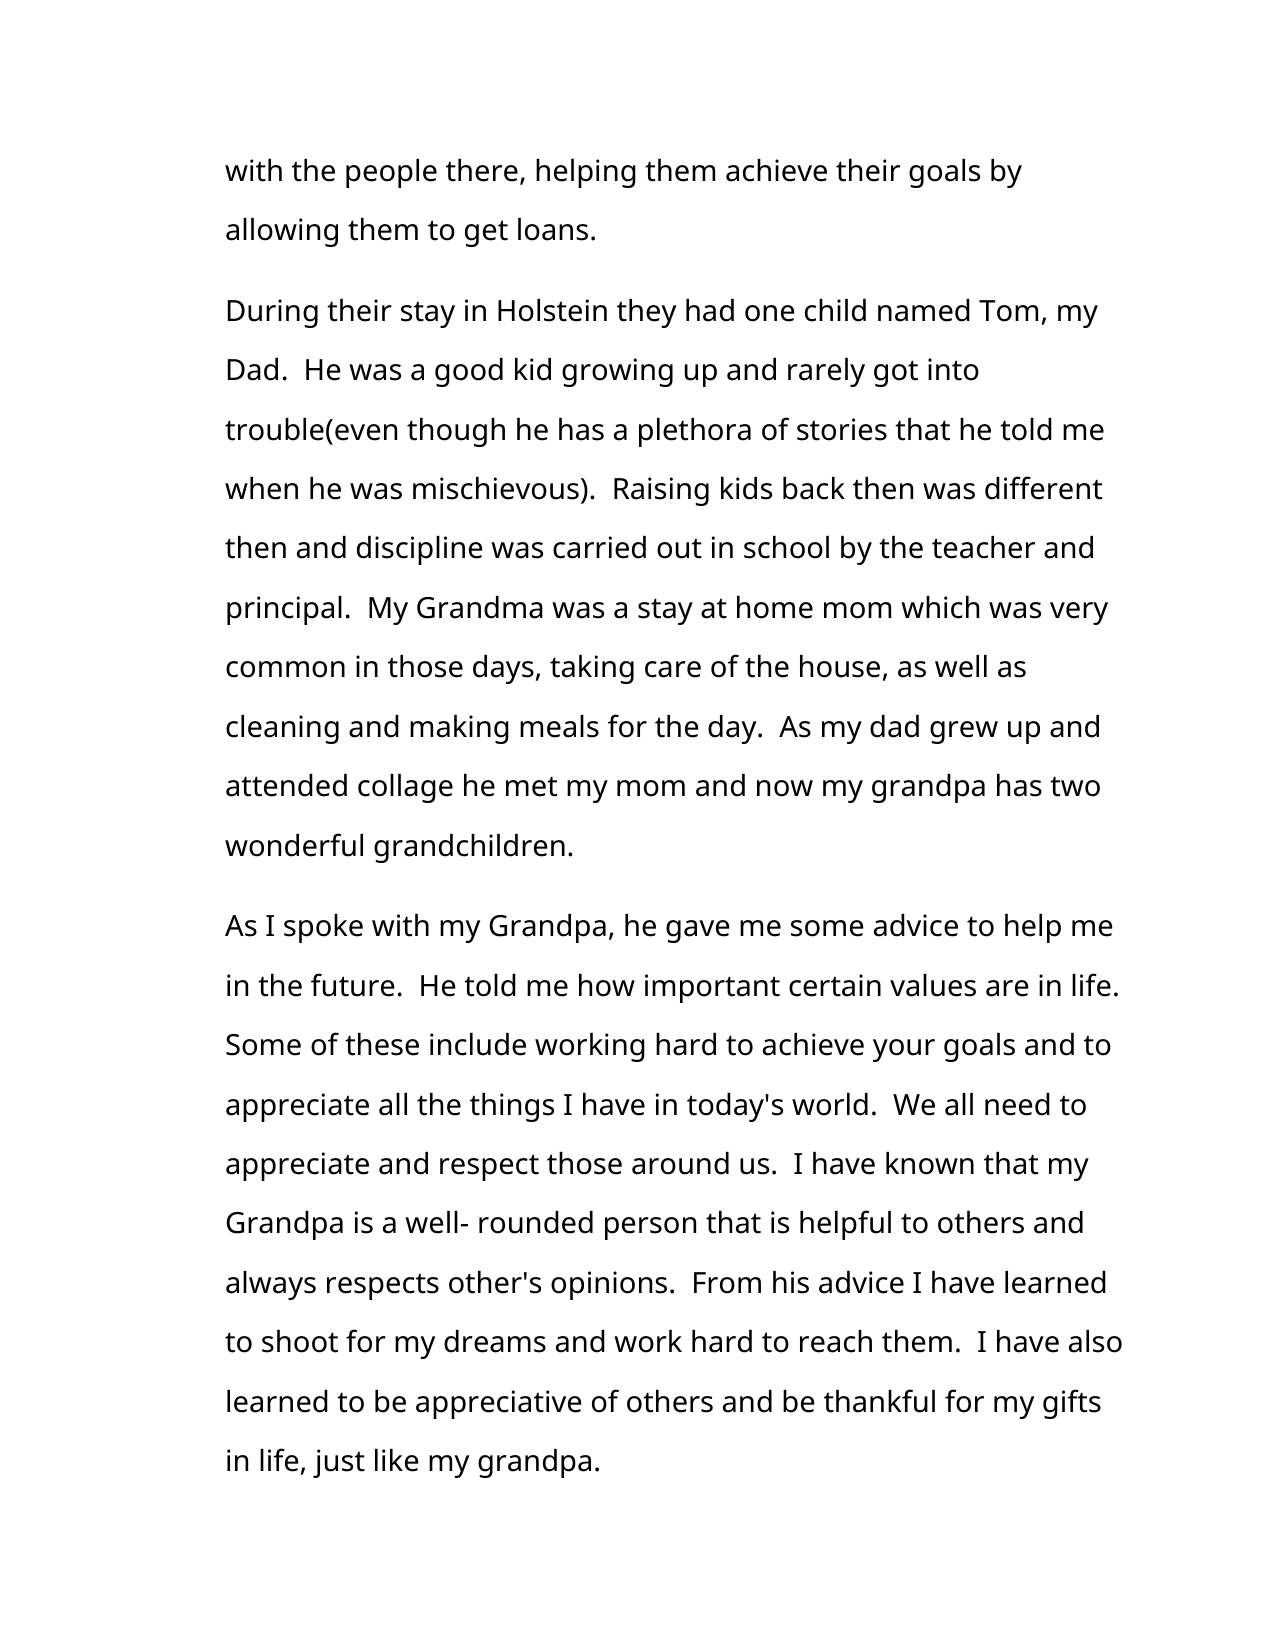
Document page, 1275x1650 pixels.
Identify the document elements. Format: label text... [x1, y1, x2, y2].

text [225, 150, 1125, 249]
text During their stay in Holstein they had one child named Tom, my Dad. He was a good kid growing up and rarely got into trouble(even though he has a plethora of stories that he told me when he was mischievous). Raising kids back then was different then and discipline was carried out in school by the teacher and principal. My Grandma was a stay at home mom which was very common in those days, taking care of the house, as well as cleaning and making meals for the day. As my dad grew up and attended collage he met my mom and now my grandpa has two wonderful grandchildren. [225, 290, 1125, 865]
text As I spoke with my Grandpa, he gave me some advice to help me in the future. He told me how important certain values are in life. Some of these include working hard to achieve your goals and to appreciate all the things I have in today's world. We all need to appreciate and respect those around us. I have known that my Grandpa is a well- rounded person that is helpful to others and always respects other's opinions. From his advice I have learned to shoot for my dreams and work hard to reach them. I have also learned to be appreciative of others and be thankful for my gifts in life, just like my grandpa. [225, 905, 1125, 1480]
